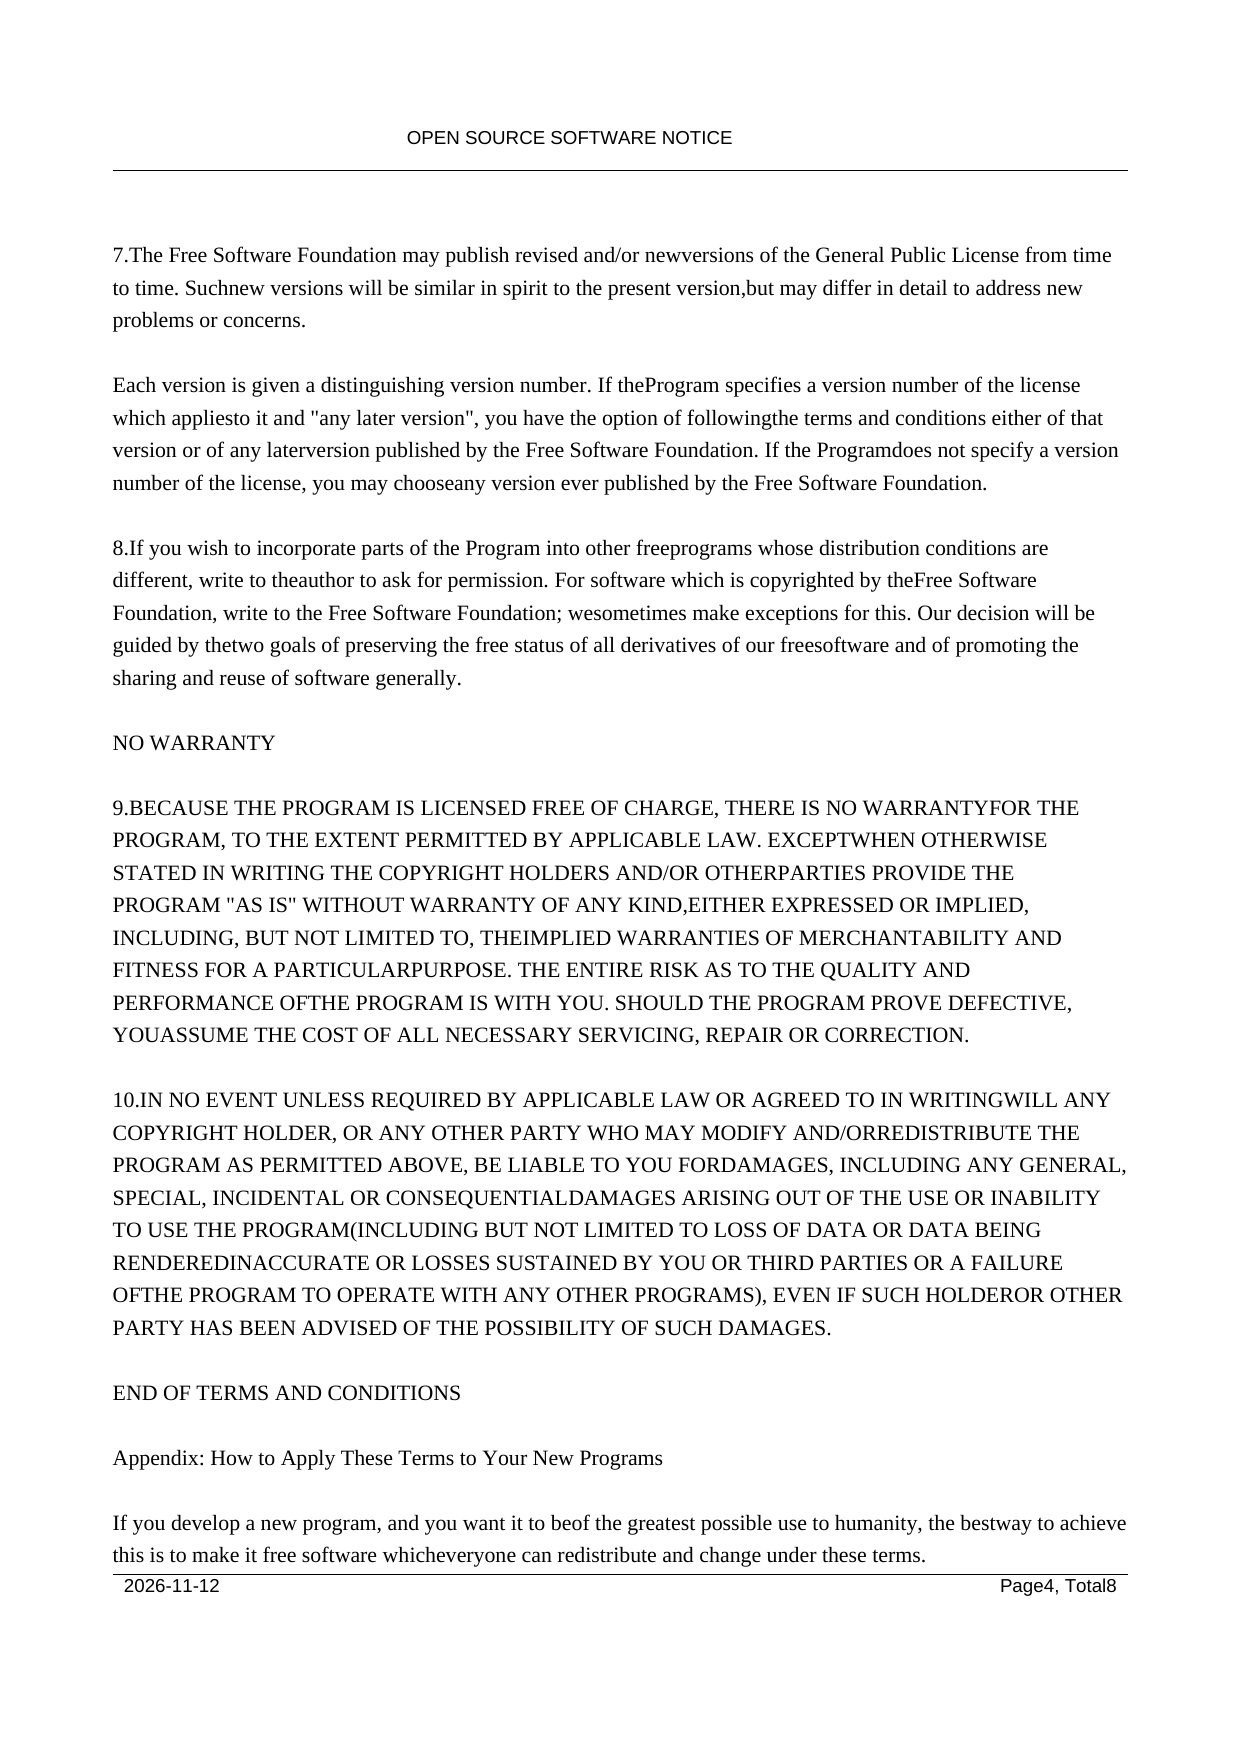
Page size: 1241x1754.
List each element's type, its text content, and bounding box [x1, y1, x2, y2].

text 9.BECAUSE THE PROGRAM IS LICENSED FREE OF CHARGE, THERE IS NO WARRANTYFOR THE PROGRAM, TO THE EXTENT PERMITTED BY APPLICABLE LAW. EXCEPTWHEN OTHERWISE STATED IN WRITING THE COPYRIGHT HOLDERS AND/OR OTHERPARTIES PROVIDE THE PROGRAM "AS IS" WITHOUT WARRANTY OF ANY KIND,EITHER EXPRESSED OR IMPLIED, INCLUDING, BUT NOT LIMITED TO, THEIMPLIED WARRANTIES OF MERCHANTABILITY AND FITNESS FOR A PARTICULARPURPOSE. THE ENTIRE RISK AS TO THE QUALITY AND PERFORMANCE OFTHE PROGRAM IS WITH YOU. SHOULD THE PROGRAM PROVE DEFECTIVE, YOUASSUME THE COST OF ALL NECESSARY SERVICING, REPAIR OR CORRECTION. [112, 791, 1128, 1051]
text Appendix: How to Apply These Terms to Your New Programs [112, 1441, 1128, 1474]
text 8.If you wish to incorporate parts of the Program into other freeprograms whose distribution conditions are different, write to theauthor to ask for permission. For software which is copyrighted by theFree Software Foundation, write to the Free Software Foundation; wesometimes make exceptions for this. Our decision will be guided by thetwo goals of preserving the free status of all derivatives of our freesoftware and of promoting the sharing and reuse of software generally. [112, 531, 1128, 694]
text 7.The Free Software Foundation may publish revised and/or newversions of the General Public License from time to time. Suchnew versions will be similar in spirit to the present version,but may differ in detail to address new problems or concerns. [112, 239, 1128, 336]
text NO WARRANTY [112, 726, 1128, 759]
text 10.IN NO EVENT UNLESS REQUIRED BY APPLICABLE LAW OR AGREED TO IN WRITINGWILL ANY COPYRIGHT HOLDER, OR ANY OTHER PARTY WHO MAY MODIFY AND/ORREDISTRIBUTE THE PROGRAM AS PERMITTED ABOVE, BE LIABLE TO YOU FORDAMAGES, INCLUDING ANY GENERAL, SPECIAL, INCIDENTAL OR CONSEQUENTIALDAMAGES ARISING OUT OF THE USE OR INABILITY TO USE THE PROGRAM(INCLUDING BUT NOT LIMITED TO LOSS OF DATA OR DATA BEING RENDEREDINACCURATE OR LOSSES SUSTAINED BY YOU OR THIRD PARTIES OR A FAILURE OFTHE PROGRAM TO OPERATE WITH ANY OTHER PROGRAMS), EVEN IF SUCH HOLDEROR OTHER PARTY HAS BEEN ADVISED OF THE POSSIBILITY OF SUCH DAMAGES. [112, 1084, 1128, 1344]
text If you develop a new program, and you want it to beof the greatest possible use to humanity, the bestway to achieve this is to make it free software whicheveryone can redistribute and change under these terms. [112, 1506, 1128, 1571]
text Each version is given a distinguishing version number. If theProgram specifies a version number of the license which appliesto it and "any later version", you have the option of followingthe terms and conditions either of that version or of any laterversion published by the Free Software Foundation. If the Programdoes not specify a version number of the license, you may chooseany version ever published by the Free Software Foundation. [112, 369, 1128, 499]
text END OF TERMS AND CONDITIONS [112, 1376, 1128, 1409]
